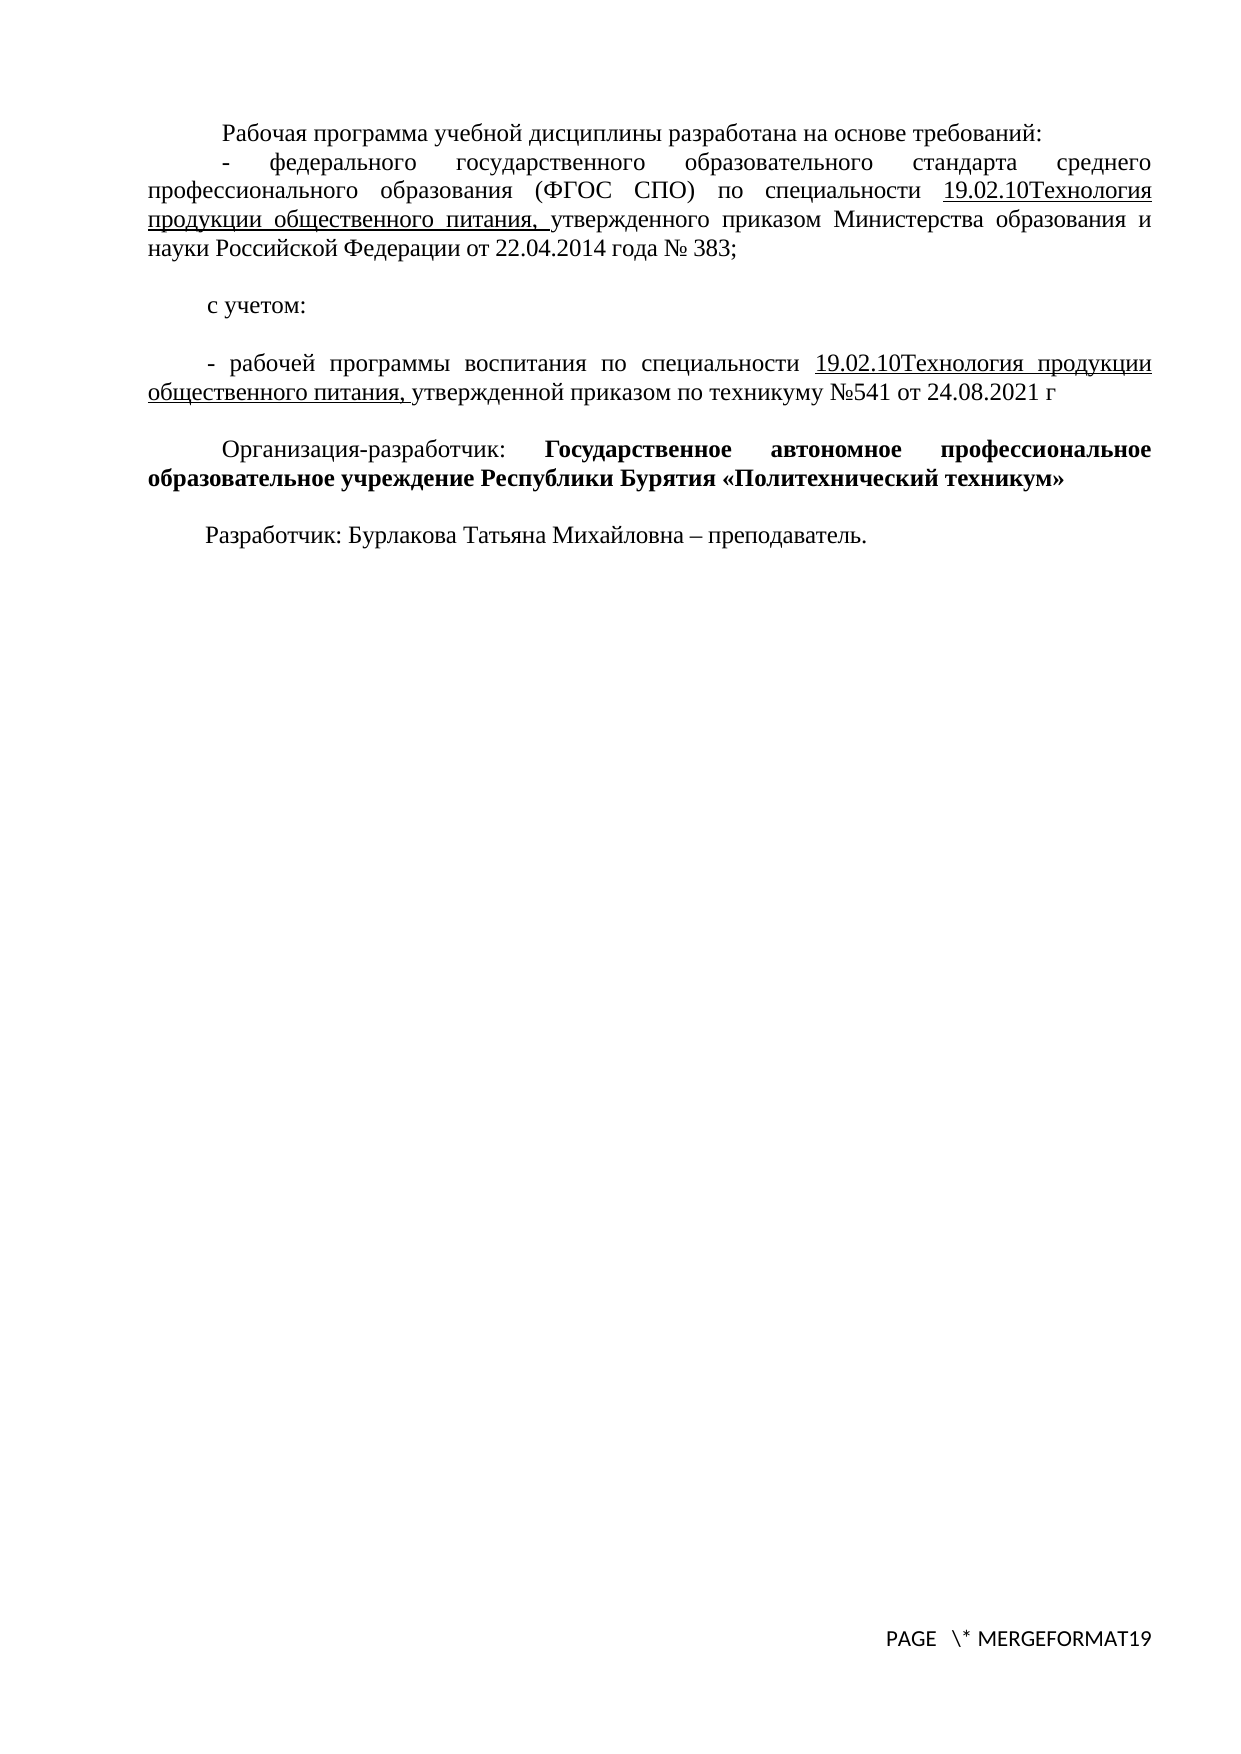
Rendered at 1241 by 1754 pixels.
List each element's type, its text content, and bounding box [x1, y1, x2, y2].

text Рабочая программа учебной дисциплины разработана на основе требований: [148, 118, 1152, 147]
text с учетом: [148, 291, 1152, 319]
text Организация-разработчик: Государственное автономное профессиональное образовательное учреждение Республики Бурятия «Политехнический техникум» [148, 434, 1152, 492]
text Разработчик: Бурлакова Татьяна Михайловна – преподаватель. [89, 521, 1152, 549]
text - рабочей программы воспитания по специальности 19.02.10Технология продукции общественного питания, утвержденной приказом по техникуму №541 от 24.08.2021 г [148, 348, 1152, 406]
text - федерального государственного образовательного стандарта среднего профессионального образования (ФГОС СПО) по специальности 19.02.10Технология продукции общественного питания, утвержденного приказом Министерства образования и науки Российской Федерации от 22.04.2014 года № 383; [148, 147, 1152, 262]
